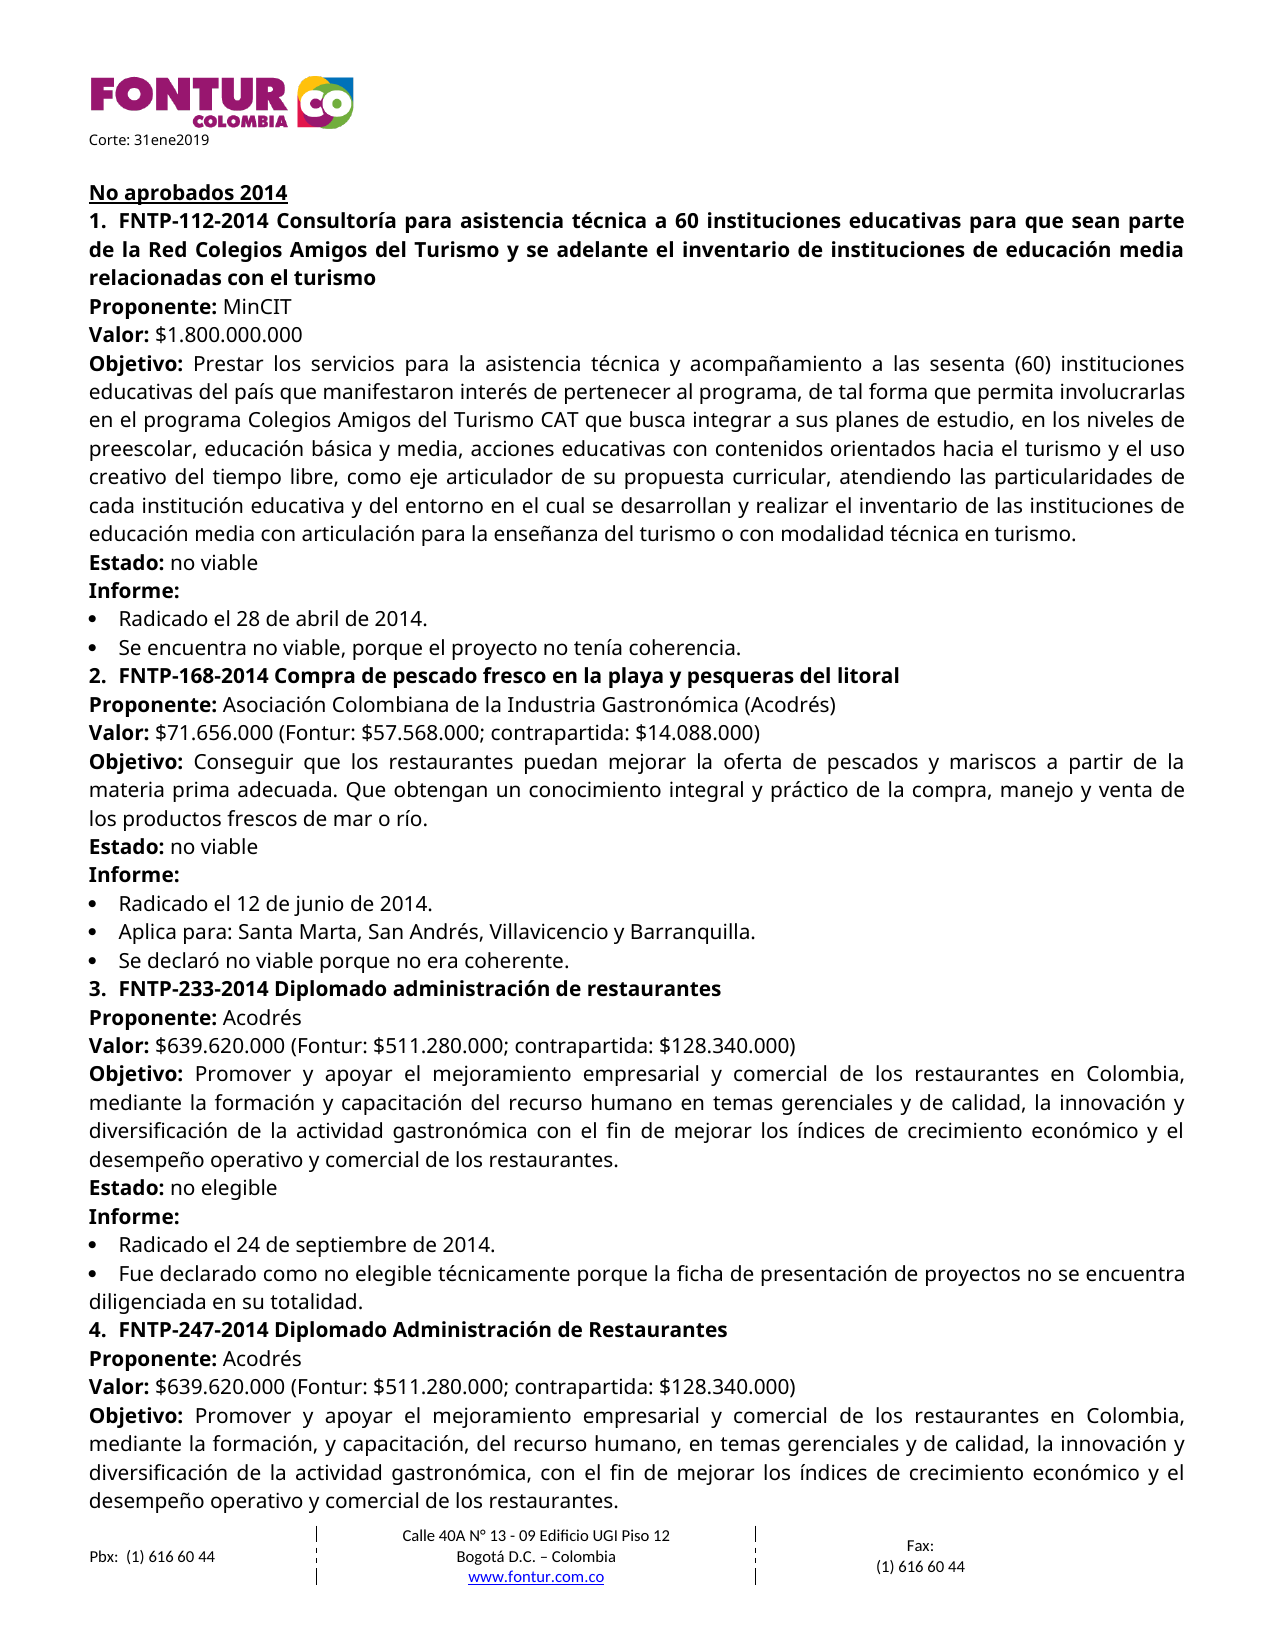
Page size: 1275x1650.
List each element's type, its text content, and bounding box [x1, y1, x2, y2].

list FNTP-168-2014 Compra de pescado fresco en la playa y pesqueras del litoral [89, 661, 1186, 690]
text Proponente: Asociación Colombiana de la Industria Gastronómica (Acodrés) [89, 690, 1186, 718]
text Valor: $71.656.000 (Fontur: $57.568.000; contrapartida: $14.088.000) [89, 718, 1186, 747]
list Radicado el 28 de abril de 2014. [89, 604, 1186, 633]
picture [88, 73, 355, 130]
text Valor: $639.620.000 (Fontur: $511.280.000; contrapartida: $128.340.000) [89, 1031, 1186, 1059]
text Objetivo: Conseguir que los restaurantes puedan mejorar la oferta de pescados y mariscos a partir de la materia prima adecuada. Que obtengan un conocimiento integral y práctico de la compra, manejo y venta de los productos frescos de mar o río. [89, 747, 1186, 832]
text Informe: [89, 861, 1186, 889]
list Se encuentra no viable, porque el proyecto no tenía coherencia. [89, 633, 1186, 661]
text Objetivo: Promover y apoyar el mejoramiento empresarial y comercial de los restaurantes en Colombia, mediante la formación y capacitación del recurso humano en temas gerenciales y de calidad, la innovación y diversificación de la actividad gastronómica con el fin de mejorar los índices de crecimiento económico y el desempeño operativo y comercial de los restaurantes. [89, 1059, 1186, 1173]
text Objetivo: Prestar los servicios para la asistencia técnica y acompañamiento a las sesenta (60) instituciones educativas del país que manifestaron interés de pertenecer al programa, de tal forma que permita involucrarlas en el programa Colegios Amigos del Turismo CAT que busca integrar a sus planes de estudio, en los niveles de preescolar, educación básica y media, acciones educativas con contenidos orientados hacia el turismo y el uso creativo del tiempo libre, como eje articulador de su propuesta curricular, atendiendo las particularidades de cada institución educativa y del entorno en el cual se desarrollan y realizar el inventario de las instituciones de educación media con articulación para la enseñanza del turismo o con modalidad técnica en turismo. [89, 349, 1186, 548]
text Valor: $639.620.000 (Fontur: $511.280.000; contrapartida: $128.340.000) [89, 1372, 1186, 1401]
text No aprobados 2014 [89, 178, 1186, 206]
list Fue declarado como no elegible técnicamente porque la ficha de presentación de proyectos no se encuentra diligenciada en su totalidad. [89, 1259, 1186, 1316]
text Estado: no viable [89, 548, 1186, 576]
list FNTP-247-2014 Diplomado Administración de Restaurantes [89, 1316, 1186, 1344]
text Estado: no elegible [89, 1173, 1186, 1202]
text Proponente: Acodrés [89, 1344, 1186, 1372]
text Proponente: MinCIT [89, 292, 1186, 320]
list FNTP-233-2014 Diplomado administración de restaurantes [89, 974, 1186, 1003]
list Aplica para: Santa Marta, San Andrés, Villavicencio y Barranquilla. [89, 917, 1186, 946]
list Radicado el 24 de septiembre de 2014. [89, 1230, 1186, 1259]
list Se declaró no viable porque no era coherente. [89, 946, 1186, 974]
text Informe: [89, 576, 1186, 604]
list Radicado el 12 de junio de 2014. [89, 889, 1186, 917]
list FNTP-112-2014 Consultoría para asistencia técnica a 60 instituciones educativas para que sean parte de la Red Colegios Amigos del Turismo y se adelante el inventario de instituciones de educación media relacionadas con el turismo [89, 206, 1186, 292]
text Proponente: Acodrés [89, 1003, 1186, 1031]
text Objetivo: Promover y apoyar el mejoramiento empresarial y comercial de los restaurantes en Colombia, mediante la formación, y capacitación, del recurso humano, en temas gerenciales y de calidad, la innovación y diversificación de la actividad gastronómica, con el fin de mejorar los índices de crecimiento económico y el desempeño operativo y comercial de los restaurantes. [89, 1401, 1186, 1514]
text Valor: $1.800.000.000 [89, 320, 1186, 349]
text Informe: [89, 1202, 1186, 1230]
text Estado: no viable [89, 832, 1186, 861]
